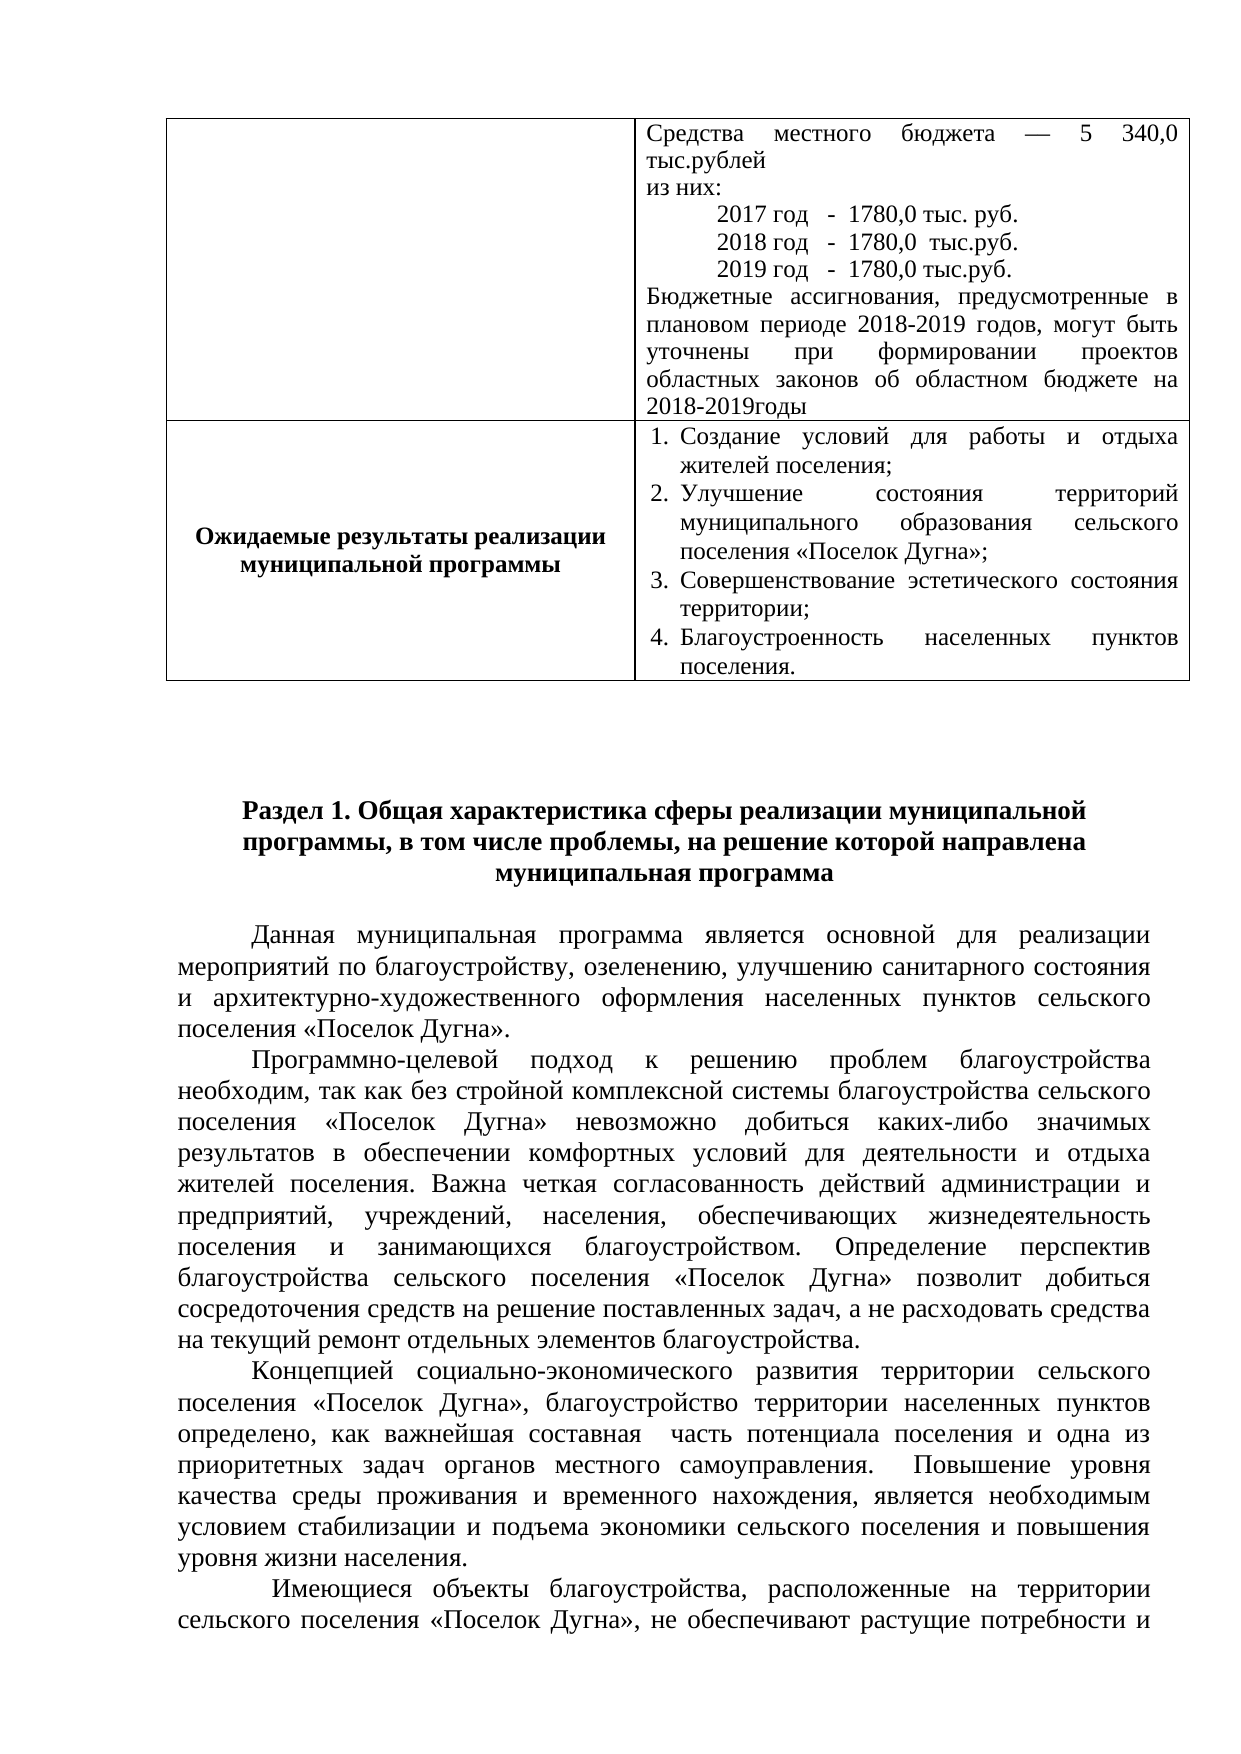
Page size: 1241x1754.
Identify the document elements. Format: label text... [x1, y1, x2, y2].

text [177, 1572, 1152, 1635]
text Раздел 1. Общая характеристика сферы реализации муниципальной программы, в том числе проблемы, на решение которой направлена муниципальная программа [177, 794, 1152, 887]
table_cell Создание условий для работы и отдыха жителей поселения; Улучшение состояния территорий муниципального образования сельского поселения «Поселок Дугна»; Совершенствование эстетического состояния территории; Благоустроенность населенных пунктов поселения. [636, 421, 1189, 680]
text Данная муниципальная программа является основной для реализации мероприятий по благоустройству, озеленению, улучшению санитарного состояния и архитектурно-художественного оформления населенных пунктов сельского поселения «Поселок Дугна». [177, 918, 1152, 1043]
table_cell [636, 119, 1189, 420]
text Программно-целевой подход к решению проблем благоустройства необходим, так как без стройной комплексной системы благоустройства сельского поселения «Поселок Дугна» невозможно добиться каких-либо значимых результатов в обеспечении комфортных условий для деятельности и отдыха жителей поселения. Важна четкая согласованность действий администрации и предприятий, учреждений, населения, обеспечивающих жизнедеятельность поселения и занимающихся благоустройством. Определение перспектив благоустройства сельского поселения «Поселок Дугна» позволит добиться сосредоточения средств на решение поставленных задач, а не расходовать средства на текущий ремонт отдельных элементов благоустройства. [177, 1043, 1152, 1354]
table_cell Ожидаемые результаты реализации муниципальной программы [167, 421, 634, 680]
text Концепцией социально-экономического развития территории сельского поселения «Поселок Дугна», благоустройство территории населенных пунктов определено, как важнейшая составная часть потенциала поселения и одна из приоритетных задач органов местного самоуправления. Повышение уровня качества среды проживания и временного нахождения, является необходимым условием стабилизации и подъема экономики сельского поселения и повышения уровня жизни населения. [177, 1354, 1152, 1572]
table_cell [167, 119, 634, 420]
